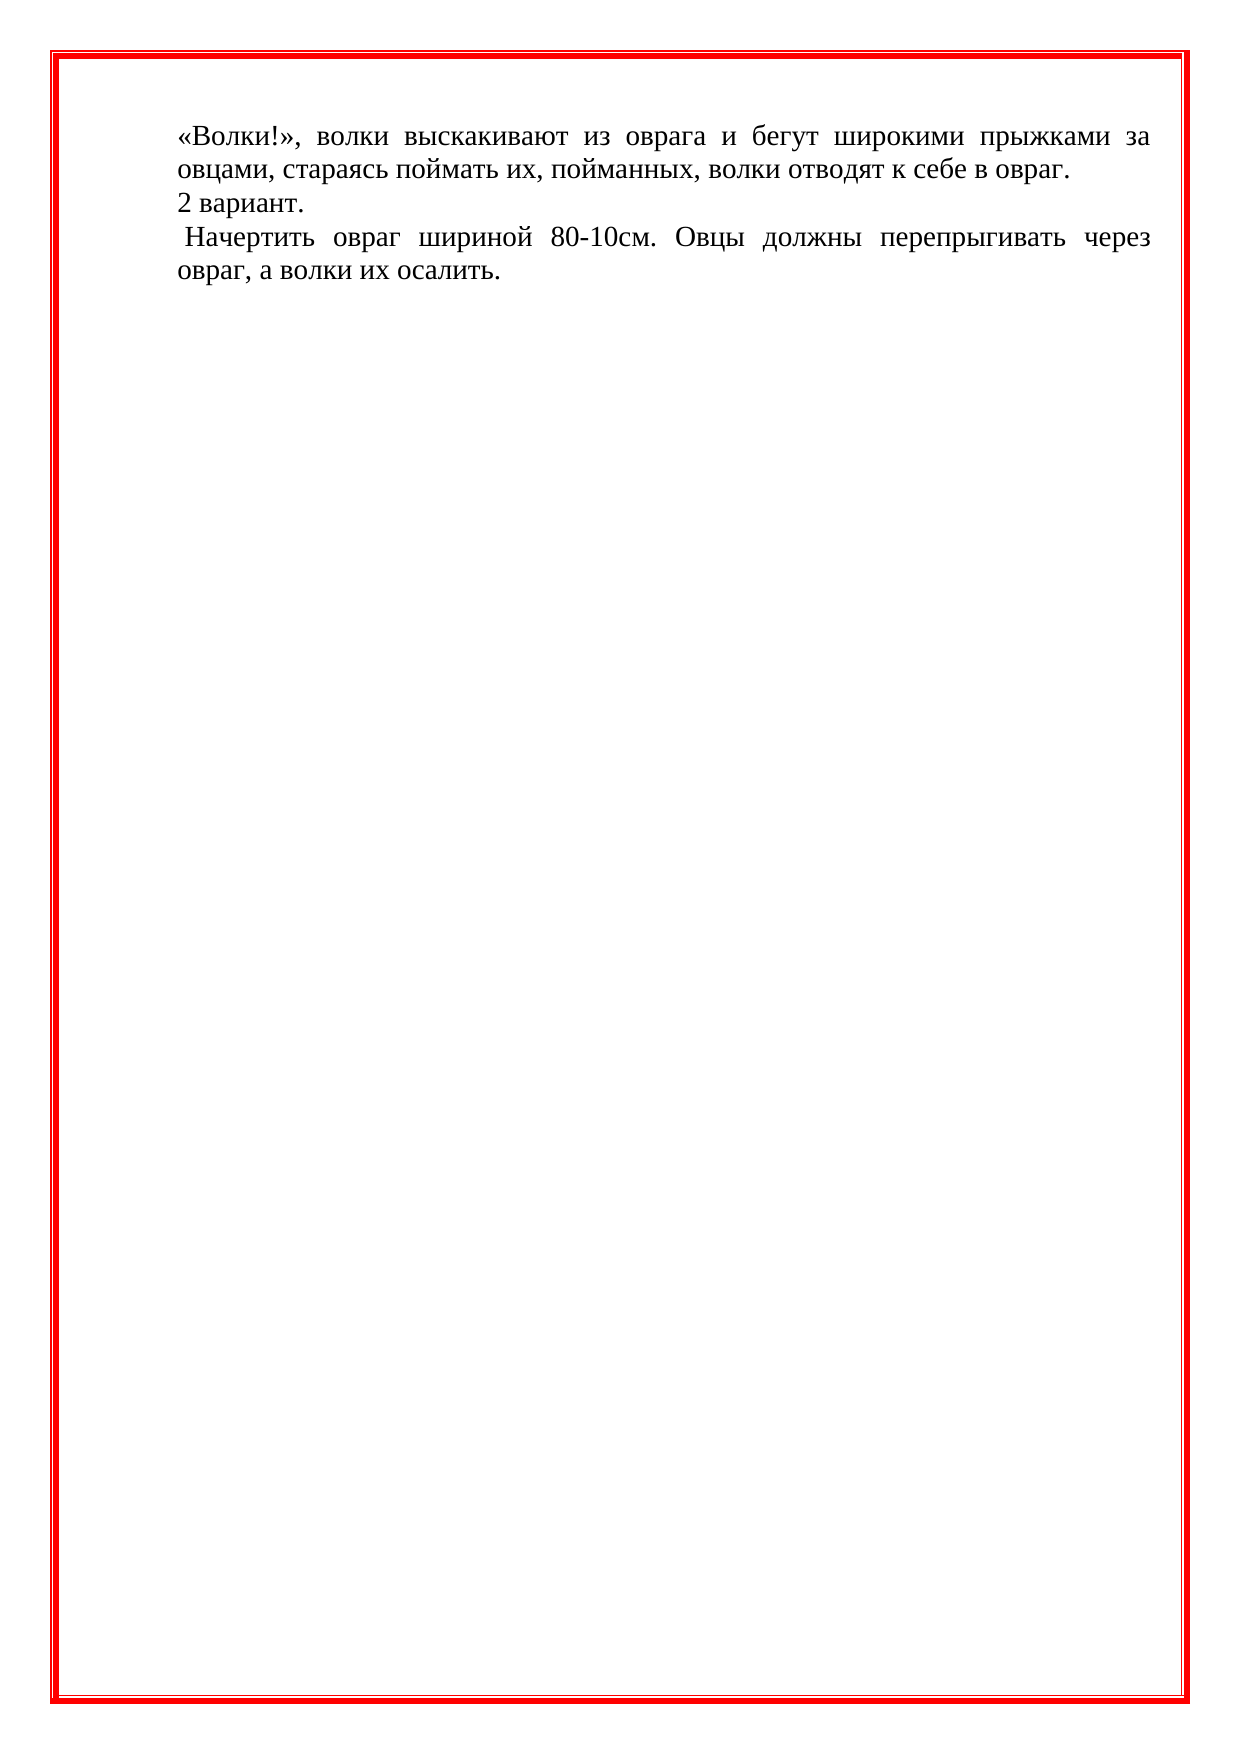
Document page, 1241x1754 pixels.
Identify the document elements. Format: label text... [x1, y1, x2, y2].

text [177, 118, 1152, 185]
text 2 вариант. [177, 185, 1152, 219]
text Начертить овраг шириной 80-10см. Овцы должны перепрыгивать через овраг, а волки их осалить. [177, 219, 1152, 286]
